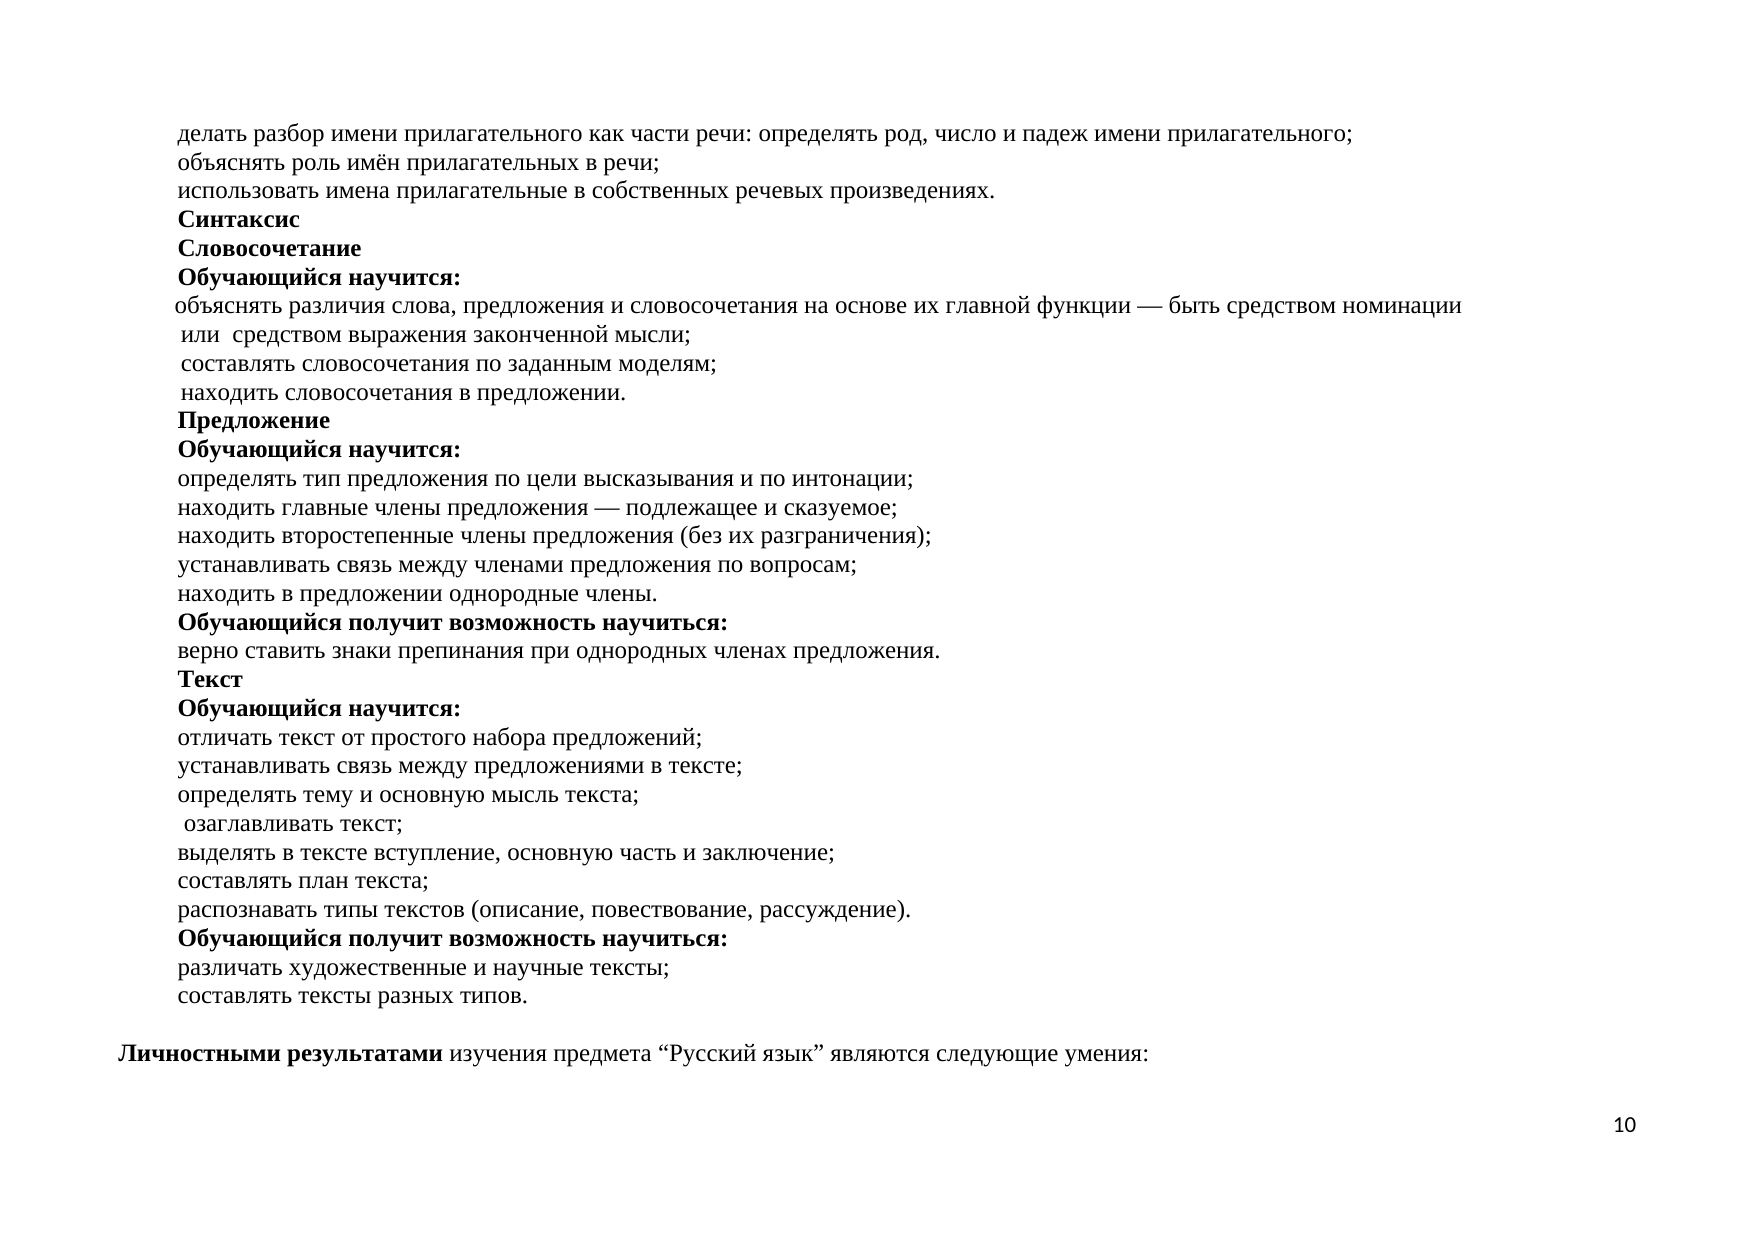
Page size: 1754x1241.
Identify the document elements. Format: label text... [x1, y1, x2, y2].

text Обучающийся научится: [118, 262, 1636, 291]
text определять тип предложения по цели высказывания и по интонации; [177, 463, 1636, 492]
text озаглавливать текст; [177, 808, 1636, 837]
text Личностными результатами изучения предмета “Русский язык” являются следующие умения: [118, 1038, 1636, 1067]
text объяснять различия слова, предложения и словосочетания на основе их главной функции — быть средством номинации [156, 291, 1636, 319]
text устанавливать связь между членами предложения по вопросам; [177, 549, 1636, 578]
text объяснять роль имён прилагательных в речи; [177, 147, 1636, 176]
text находить в предложении однородные члены. [177, 578, 1636, 607]
text Обучающийся получит возможность научиться: [118, 923, 1636, 952]
text Словосочетание [118, 233, 1636, 262]
text распознавать типы текстов (описание, повествование, рассуждение). [177, 894, 1636, 923]
text использовать имена прилагательные в собственных речевых произведениях. [177, 176, 1636, 204]
text Обучающийся научится: [118, 434, 1636, 463]
text находить словосочетания в предложении. [156, 377, 1636, 406]
text Текст [118, 664, 1636, 693]
text отличать текст от простого набора предложений; [177, 722, 1636, 751]
text или средством выражения законченной мысли; [156, 319, 1636, 348]
text Обучающийся научится: [118, 693, 1636, 722]
text Синтаксис [118, 204, 1636, 233]
text верно ставить знаки препинания при однородных членах предложения. [177, 636, 1636, 664]
text Предложение [118, 406, 1636, 434]
text различать художественные и научные тексты; [177, 952, 1636, 981]
text находить второстепенные члены предложения (без их разграничения); [177, 521, 1636, 549]
text составлять план текста; [177, 866, 1636, 894]
text находить главные члены предложения — подлежащее и сказуемое; [177, 492, 1636, 521]
text выделять в тексте вступление, основную часть и заключение; [177, 837, 1636, 866]
text делать разбор имени прилагательного как части речи: определять род, число и падеж имени прилагательного; [177, 118, 1636, 147]
text устанавливать связь между предложениями в тексте; [177, 751, 1636, 779]
text Обучающийся получит возможность научиться: [118, 607, 1636, 636]
text составлять словосочетания по заданным моделям; [156, 348, 1636, 377]
text определять тему и основную мысль текста; [177, 779, 1636, 808]
text составлять тексты разных типов. [177, 981, 1636, 1009]
